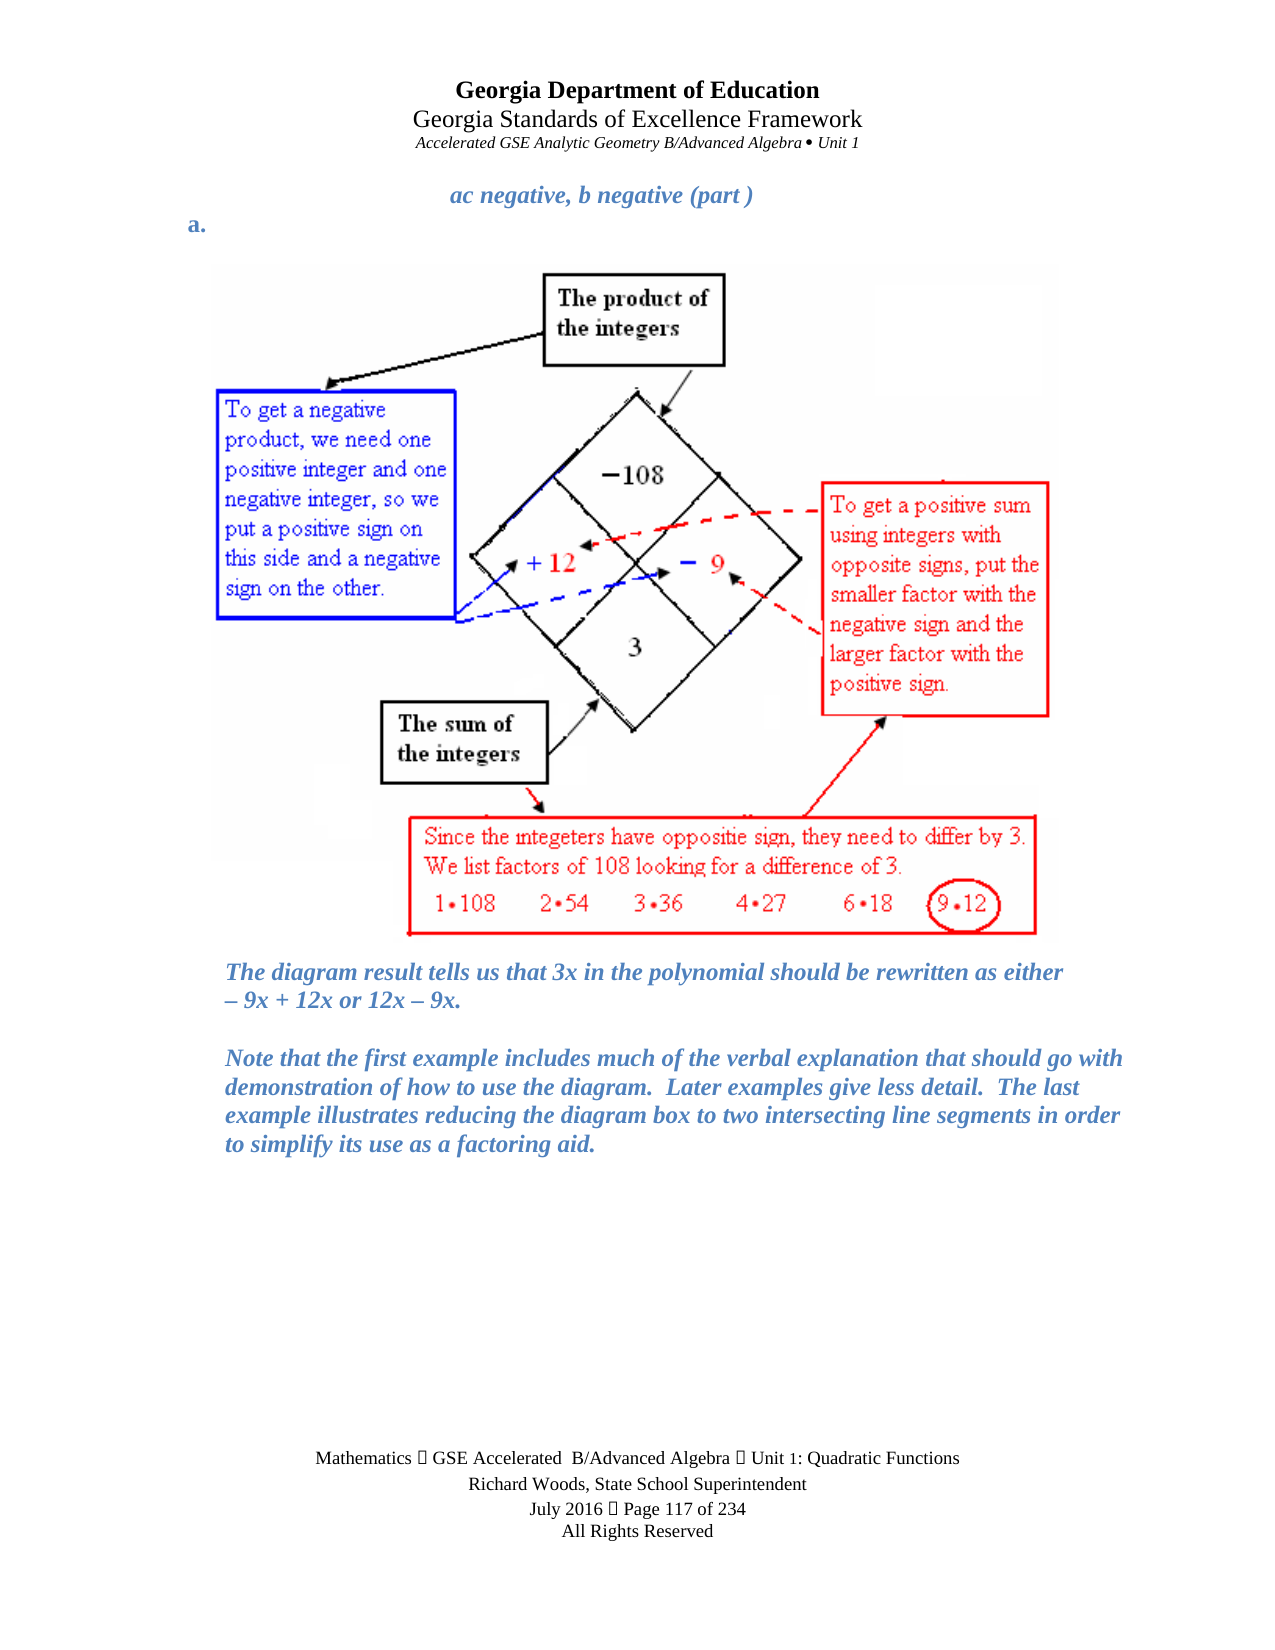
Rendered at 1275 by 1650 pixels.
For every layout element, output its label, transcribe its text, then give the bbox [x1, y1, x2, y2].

text a. [187, 209, 1125, 238]
text Note that the first example includes much of the verbal explanation that should go with demonstration of how to use the diagram. Later examples give less detail. The last example illustrates reducing the diagram box to two intersecting line segments in order to simplify its use as a factoring aid. [225, 1043, 1125, 1158]
text The diagram result tells us that 3x in the polynomial should be rewritten as either [225, 957, 1125, 986]
text ac negative, b negative (part ) [375, 181, 1125, 209]
picture [210, 264, 1059, 943]
text – 9x + 12x or 12x – 9x. [225, 986, 1125, 1014]
